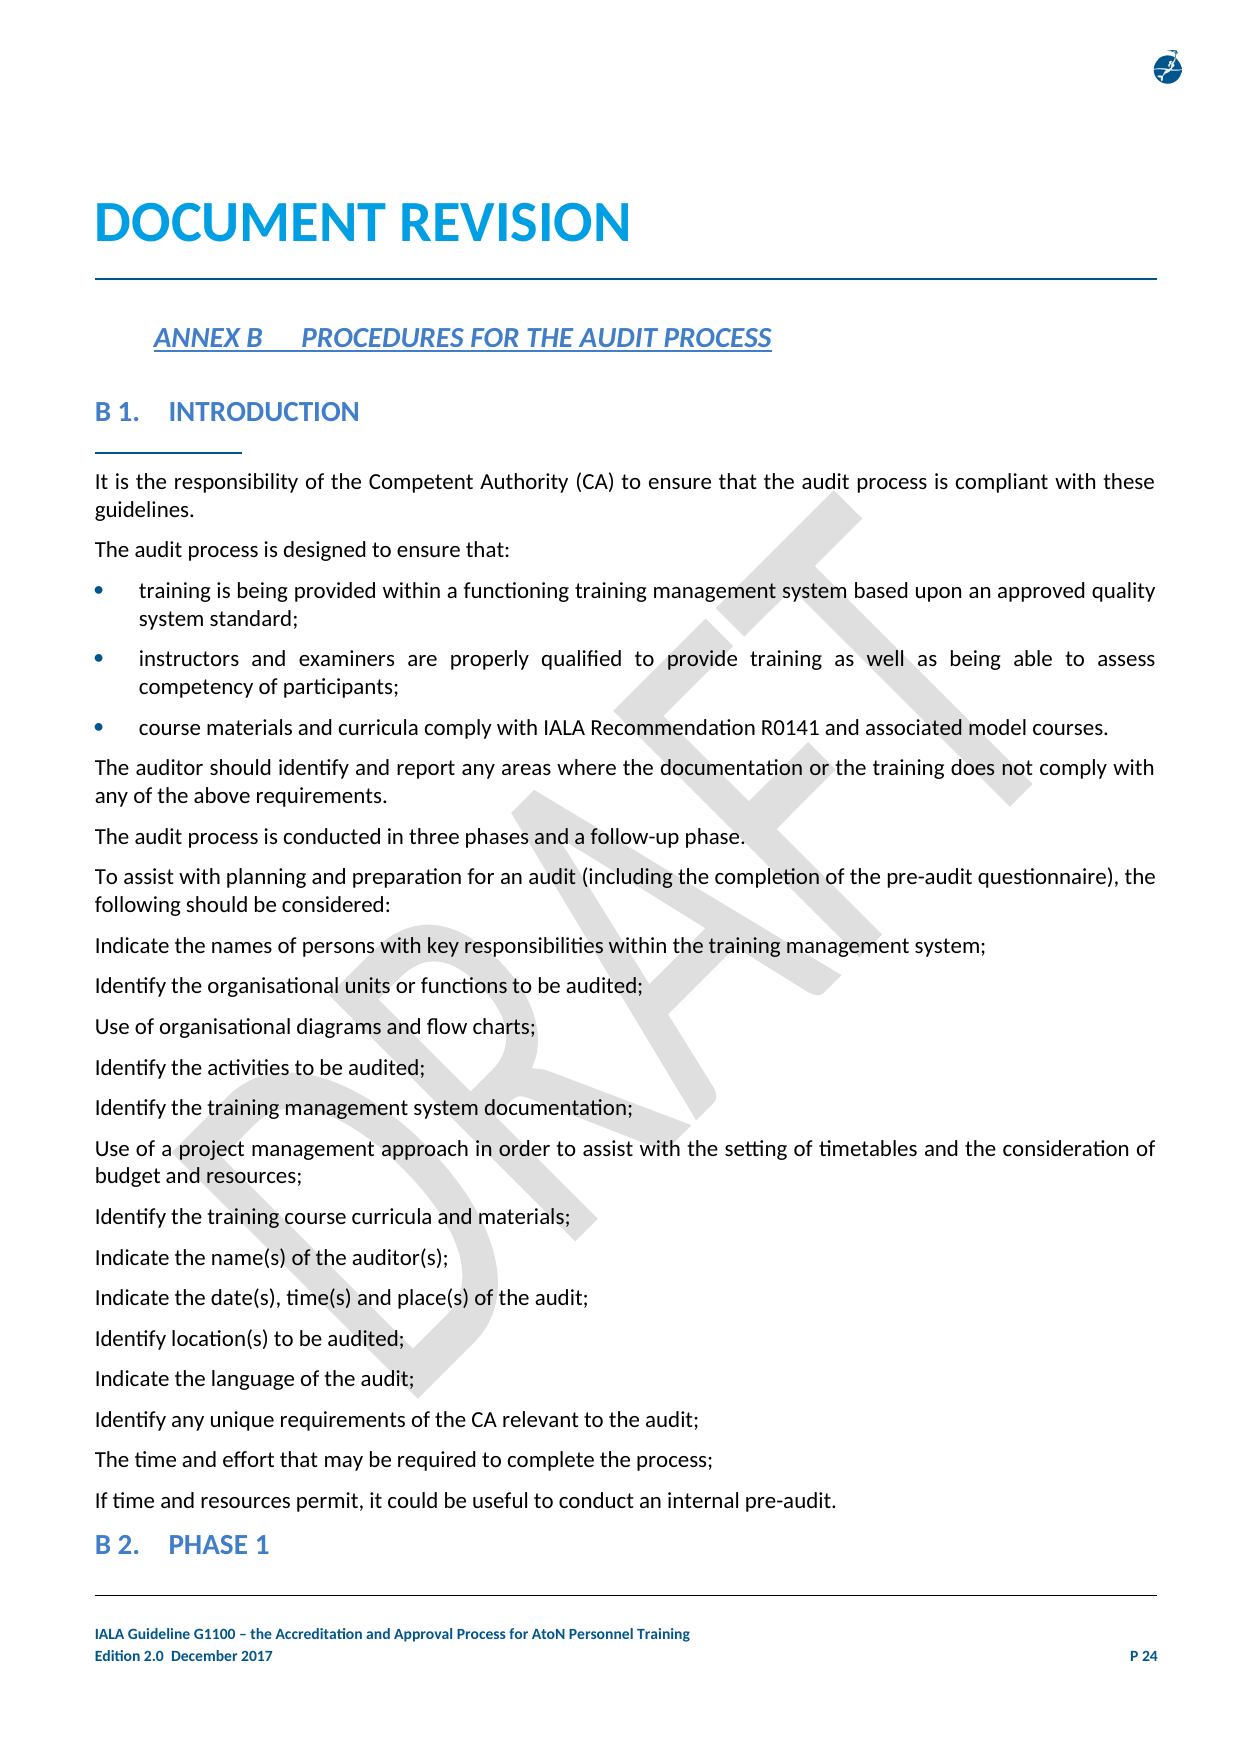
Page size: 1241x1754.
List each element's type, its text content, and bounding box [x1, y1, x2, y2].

list Use of a project management approach in order to assist with the setting of timetables and the consideration of budget and resources; [94, 1134, 1157, 1190]
list Indicate the date(s), time(s) and place(s) of the audit; [94, 1283, 1157, 1311]
list Identify the activities to be audited; [94, 1053, 1157, 1081]
list Identify the training course curricula and materials; [94, 1202, 1157, 1230]
text PROCEDURES FOR THE AUDIT PROCESS [153, 319, 1157, 355]
text To assist with planning and preparation for an audit (including the completion of the pre-audit questionnaire), the following should be considered: [94, 862, 1157, 918]
list If time and resources permit, it could be useful to conduct an internal pre-audit. [94, 1486, 1157, 1514]
list Identify the organisational units or functions to be audited; [94, 972, 1157, 999]
list Indicate the name(s) of the auditor(s); [94, 1243, 1157, 1271]
text course materials and curricula comply with IALA Recommendation R0141 and associated model courses. [94, 713, 1157, 741]
text The audit process is conducted in three phases and a follow-up phase. [94, 822, 1157, 850]
text It is the responsibility of the Competent Authority (CA) to ensure that the audit process is compliant with these guidelines. [94, 467, 1157, 523]
picture [1122, 0, 1241, 119]
list Use of organisational diagrams and flow charts; [94, 1012, 1157, 1040]
text training is being provided within a functioning training management system based upon an approved quality system standard; [94, 576, 1157, 632]
text The audit process is designed to ensure that: [94, 535, 1157, 563]
text INTRODUCTION [94, 393, 1157, 428]
list Identify any unique requirements of the CA relevant to the audit; [94, 1405, 1157, 1433]
list Indicate the names of persons with key responsibilities within the training management system; [94, 931, 1157, 959]
list Indicate the language of the audit; [94, 1364, 1157, 1392]
list Identify location(s) to be audited; [94, 1324, 1157, 1352]
text Phase 1 [94, 1526, 1157, 1562]
list Identify the training management system documentation; [94, 1093, 1157, 1121]
list The time and effort that may be required to complete the process; [94, 1445, 1157, 1473]
text instructors and examiners are properly qualified to provide training as well as being able to assess competency of participants; [94, 644, 1157, 700]
text The auditor should identify and report any areas where the documentation or the training does not comply with any of the above requirements. [94, 753, 1157, 809]
